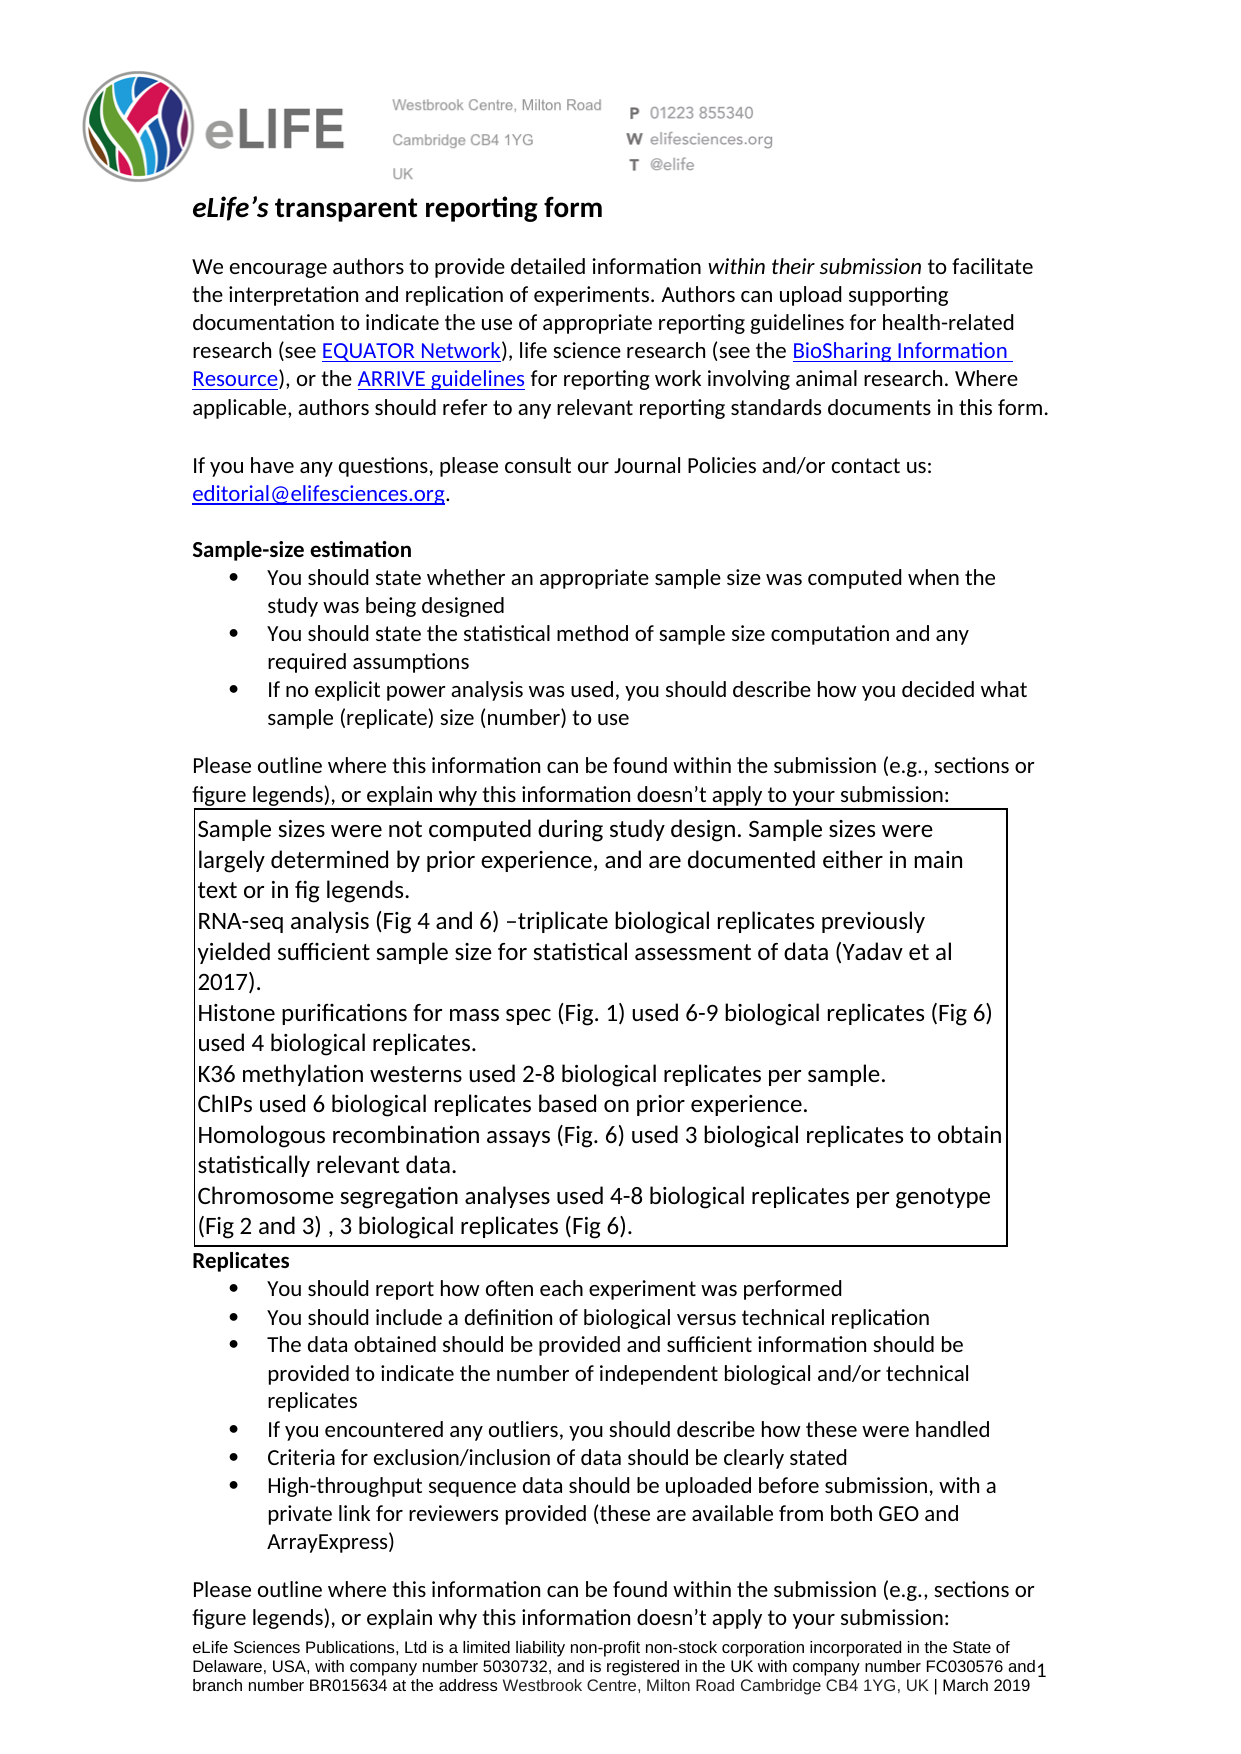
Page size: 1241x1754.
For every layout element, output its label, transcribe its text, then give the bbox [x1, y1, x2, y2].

list Criteria for exclusion/inclusion of data should be clearly stated [229, 1443, 1053, 1471]
text ChIPs used 6 biological replicates based on prior experience. [197, 1088, 1004, 1119]
text Sample-size estimation [192, 535, 1053, 563]
text Sample sizes were not computed during study design. Sample sizes were largely determined by prior experience, and are documented either in main text or in fig legends. [195, 811, 1006, 905]
text Replicates [192, 808, 1053, 1274]
list You should report how often each experiment was performed [229, 1274, 1053, 1303]
list If you encountered any outliers, you should describe how these were handled [229, 1415, 1053, 1443]
text If you have any questions, please consult our Journal Policies and/or contact us: editorial@elifesciences.org. [192, 451, 1053, 507]
text Chromosome segregation analyses used 4-8 biological replicates per genotype (Fig 2 and 3) , 3 biological replicates (Fig 6). [195, 1180, 1006, 1243]
list High-throughput sequence data should be uploaded before submission, with a private link for reviewers provided (these are available from both GEO and ArrayExpress) [229, 1471, 1053, 1555]
picture [73, 59, 784, 189]
text Histone purifications for mass spec (Fig. 1) used 6-9 biological replicates (Fig 6) used 4 biological replicates. [197, 997, 1004, 1058]
text Please outline where this information can be found within the submission (e.g., sections or figure legends), or explain why this information doesn’t apply to your submission: [192, 752, 1053, 808]
text Please outline where this information can be found within the submission (e.g., sections or figure legends), or explain why this information doesn’t apply to your submission: [192, 1575, 1053, 1631]
list You should include a definition of biological versus technical replication [229, 1303, 1053, 1331]
text RNA-seq analysis (Fig 4 and 6) –triplicate biological replicates previously yielded sufficient sample size for statistical assessment of data (Yadav et al 2017). [197, 905, 1004, 997]
text eLife’s transparent reporting form [192, 189, 1053, 224]
list The data obtained should be provided and sufficient information should be provided to indicate the number of independent biological and/or technical replicates [229, 1331, 1053, 1415]
text K36 methylation westerns used 2-8 biological replicates per sample. [197, 1058, 1004, 1088]
list You should state the statistical method of sample size computation and any required assumptions [229, 619, 1053, 675]
text Homologous recombination assays (Fig. 6) used 3 biological replicates to obtain statistically relevant data. [197, 1119, 1004, 1180]
text We encourage authors to provide detailed information within their submission to facilitate the interpretation and replication of experiments. Authors can upload supporting documentation to indicate the use of appropriate reporting guidelines for health-related research (see EQUATOR Network), life science research (see the BioSharing Information Resource), or the ARRIVE guidelines for reporting work involving animal research. Where applicable, authors should refer to any relevant reporting standards documents in this form. [192, 252, 1053, 421]
list If no explicit power analysis was used, you should describe how you decided what sample (replicate) size (number) to use [229, 675, 1053, 731]
list You should state whether an appropriate sample size was computed when the study was being designed [229, 563, 1053, 619]
